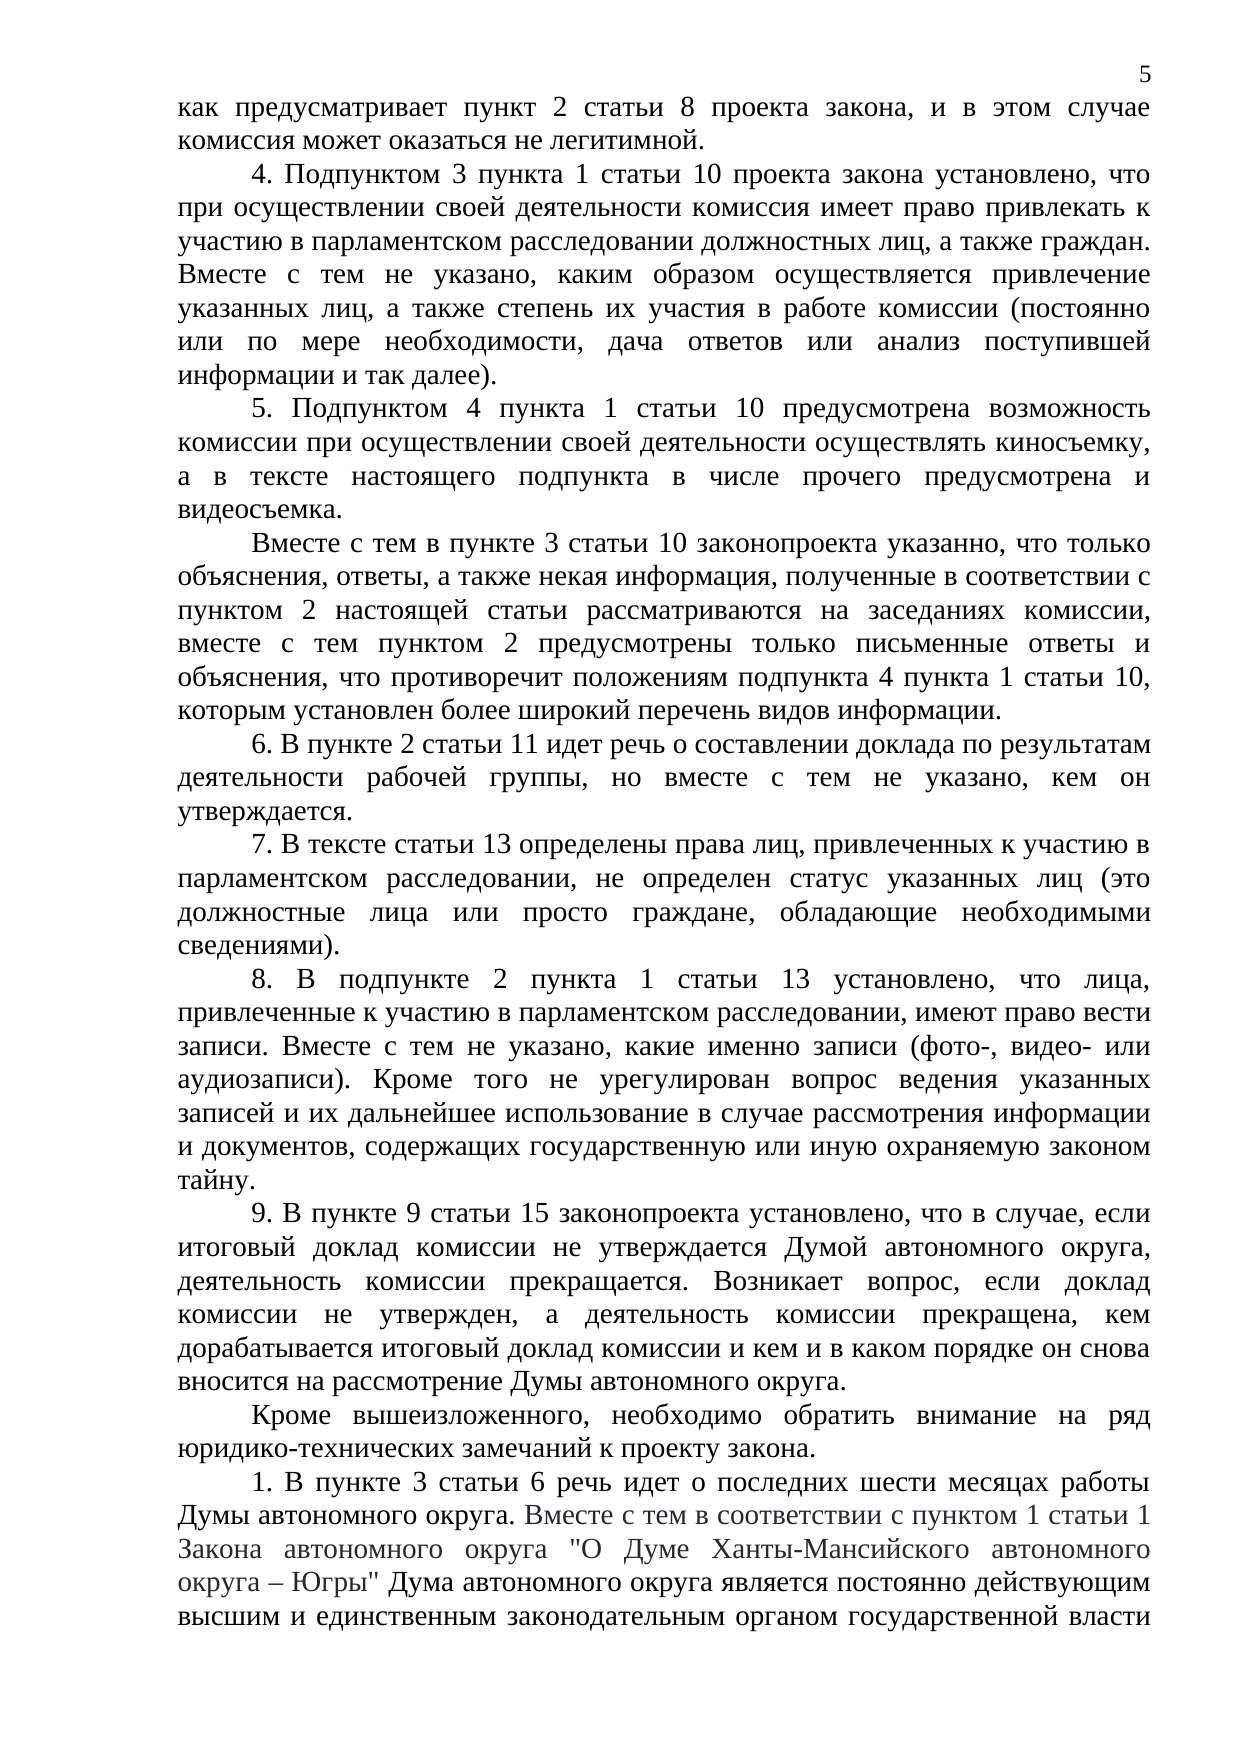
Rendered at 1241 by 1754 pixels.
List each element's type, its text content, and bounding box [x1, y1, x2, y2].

text 6. В пункте 2 статьи 11 идет речь о составлении доклада по результатам деятельности рабочей группы, но вместе с тем не указано, кем он утверждается. [177, 726, 1152, 827]
text Вместе с тем в пункте 3 статьи 10 законопроекта указанно, что только объяснения, ответы, а также некая информация, полученные в соответствии с пунктом 2 настоящей статьи рассматриваются на заседаниях комиссии, вместе с тем пунктом 2 предусмотрены только письменные ответы и объяснения, что противоречит положениям подпункта 4 пункта 1 статьи 10, которым установлен более широкий перечень видов информации. [177, 525, 1152, 726]
text 7. В тексте статьи 13 определены права лиц, привлеченных к участию в парламентском расследовании, не определен статус указанных лиц (это должностные лица или просто граждане, обладающие необходимыми сведениями). [177, 827, 1152, 961]
text Кроме вышеизложенного, необходимо обратить внимание на ряд юридико-технических замечаний к проекту закона. [177, 1397, 1152, 1464]
text 8. В подпункте 2 пункта 1 статьи 13 установлено, что лица, привлеченные к участию в парламентском расследовании, имеют право вести записи. Вместе с тем не указано, какие именно записи (фото-, видео- или аудиозаписи). Кроме того не урегулирован вопрос ведения указанных записей и их дальнейшее использование в случае рассмотрения информации и документов, содержащих государственную или иную охраняемую законом тайну. [177, 961, 1152, 1196]
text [177, 89, 1152, 156]
text 9. В пункте 9 статьи 15 законопроекта установлено, что в случае, если итоговый доклад комиссии не утверждается Думой автономного округа, деятельность комиссии прекращается. Возникает вопрос, если доклад комиссии не утвержден, а деятельность комиссии прекращена, кем дорабатывается итоговый доклад комиссии и кем и в каком порядке он снова вносится на рассмотрение Думы автономного округа. [177, 1196, 1152, 1397]
text 5. Подпунктом 4 пункта 1 статьи 10 предусмотрена возможность комиссии при осуществлении своей деятельности осуществлять киносъемку, а в тексте настоящего подпункта в числе прочего предусмотрена и видеосъемка. [177, 391, 1152, 525]
text 4. Подпунктом 3 пункта 1 статьи 10 проекта закона установлено, что при осуществлении своей деятельности комиссия имеет право привлекать к участию в парламентском расследовании должностных лиц, а также граждан. Вместе с тем не указано, каким образом осуществляется привлечение указанных лиц, а также степень их участия в работе комиссии (постоянно или по мере необходимости, дача ответов или анализ поступившей информации и так далее). [177, 156, 1152, 391]
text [177, 1464, 1152, 1632]
